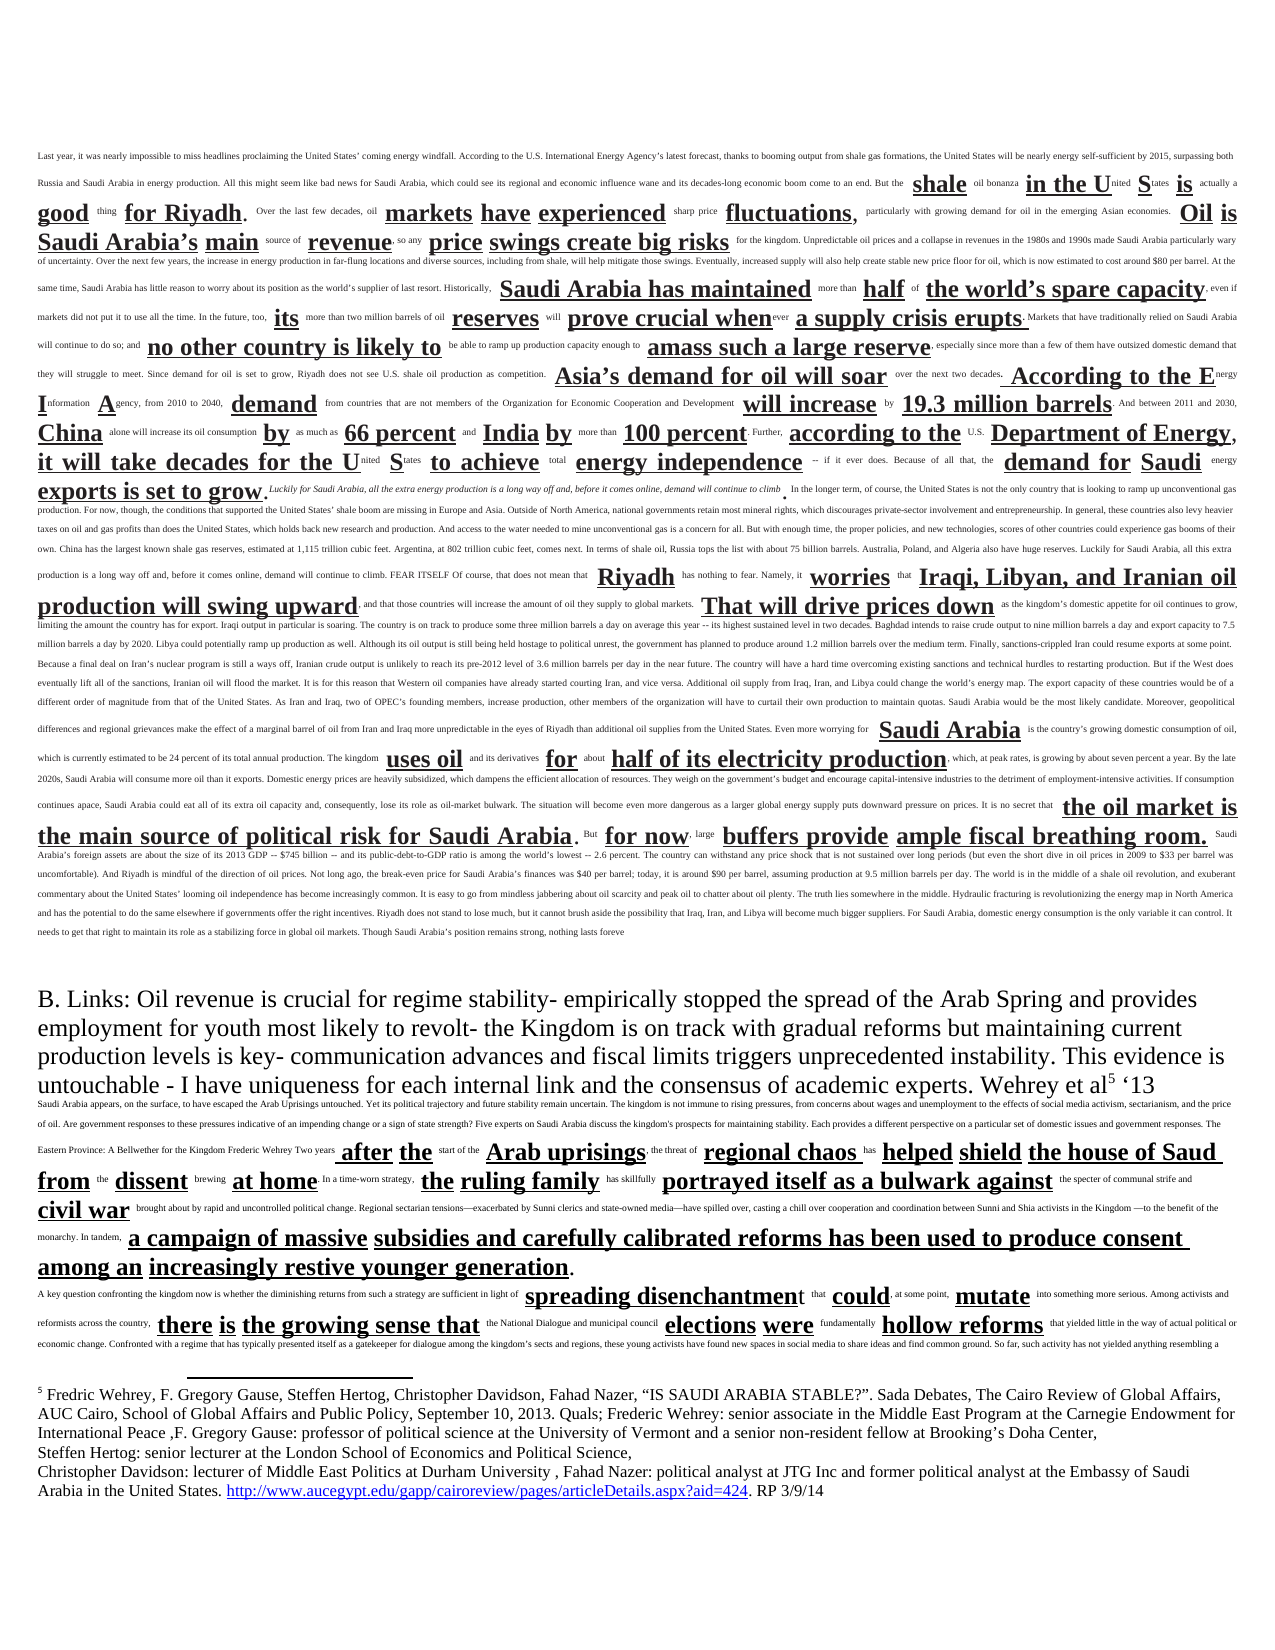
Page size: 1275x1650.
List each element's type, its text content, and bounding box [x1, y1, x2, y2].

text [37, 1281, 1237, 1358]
text B. Links: Oil revenue is crucial for regime stability- empirically stopped the spread of the Arab Spring and provides employment for youth most likely to revolt- the Kingdom is on track with gradual reforms but maintaining current production levels is key- communication advances and fiscal limits triggers unprecedented instability. This evidence is untouchable - I have uniqueness for each internal link and the consensus of academic experts. Wehrey et al ‘13 [37, 984, 1237, 1099]
text Last year, it was nearly impossible to miss headlines proclaiming the United States’ coming energy windfall. According to the U.S. International Energy Agency’s latest forecast, thanks to booming output from shale gas formations, the United States will be nearly energy self-sufficient by 2015, surpassing both Russia and Saudi Arabia in energy production. All this might seem like bad news for Saudi Arabia, which could see its regional and economic influence wane and its decades-long economic boom come to an end. But the shale oil bonanza in the United States is actually a good thing for Riyadh. Over the last few decades, oil markets have experienced sharp price fluctuations, particularly with growing demand for oil in the emerging Asian economies. Oil is Saudi Arabia’s main source of revenue, so any price swings create big risks for the kingdom. Unpredictable oil prices and a collapse in revenues in the 1980s and 1990s made Saudi Arabia particularly wary of uncertainty. Over the next few years, the increase in energy production in far-flung locations and diverse sources, including from shale, will help mitigate those swings. Eventually, increased supply will also help create stable new price floor for oil, which is now estimated to cost around $80 per barrel. At the same time, Saudi Arabia has little reason to worry about its position as the world’s supplier of last resort. Historically, Saudi Arabia has maintained more than half of the world’s spare capacity, even if markets did not put it to use all the time. In the future, too, its more than two million barrels of oil reserves will prove crucial whenever a supply crisis erupts. Markets that have traditionally relied on Saudi Arabia will continue to do so; and no other country is likely to be able to ramp up production capacity enough to amass such a large reserve, especially since more than a few of them have outsized domestic demand that they will struggle to meet. Since demand for oil is set to grow, Riyadh does not see U.S. shale oil production as competition. Asia’s demand for oil will soar over the next two decades. According to the Energy Information Agency, from 2010 to 2040, demand from countries that are not members of the Organization for Economic Cooperation and Development will increase by 19.3 million barrels. And between 2011 and 2030, China alone will increase its oil consumption by as much as 66 percent and India by more than 100 percent. Further, according to the U.S. Department of Energy, it will take decades for the United States to achieve total energy independence -- if it ever does. Because of all that, the demand for Saudi energy exports is set to grow.Luckily for Saudi Arabia, all the extra energy production is a long way off and, before it comes online, demand will continue to climb. In the longer term, of course, the United States is not the only country that is looking to ramp up unconventional gas production. For now, though, the conditions that supported the United States’ shale boom are missing in Europe and Asia. Outside of North America, national governments retain most mineral rights, which discourages private-sector involvement and entrepreneurship. In general, these countries also levy heavier taxes on oil and gas profits than does the United States, which holds back new research and production. And access to the water needed to mine unconventional gas is a concern for all. But with enough time, the proper policies, and new technologies, scores of other countries could experience gas booms of their own. China has the largest known shale gas reserves, estimated at 1,115 trillion cubic feet. Argentina, at 802 trillion cubic feet, comes next. In terms of shale oil, Russia tops the list with about 75 billion barrels. Australia, Poland, and Algeria also have huge reserves. Luckily for Saudi Arabia, all this extra production is a long way off and, before it comes online, demand will continue to climb. FEAR ITSELF Of course, that does not mean that Riyadh has nothing to fear. Namely, it worries that Iraqi, Libyan, and Iranian oil production will swing upward, and that those countries will increase the amount of oil they supply to global markets. That will drive prices down as the kingdom’s domestic appetite for oil continues to grow, limiting the amount the country has for export. Iraqi output in particular is soaring. The country is on track to produce some three million barrels a day on average this year -- its highest sustained level in two decades. Baghdad intends to raise crude output to nine million barrels a day and export capacity to 7.5 million barrels a day by 2020. Libya could potentially ramp up production as well. Although its oil output is still being held hostage to political unrest, the government has planned to produce around 1.2 million barrels over the medium term. Finally, sanctions-crippled Iran could resume exports at some point. Because a final deal on Iran’s nuclear program is still a ways off, Iranian crude output is unlikely to reach its pre-2012 level of 3.6 million barrels per day in the near future. The country will have a hard time overcoming existing sanctions and technical hurdles to restarting production. But if the West does eventually lift all of the sanctions, Iranian oil will flood the market. It is for this reason that Western oil companies have already started courting Iran, and vice versa. Additional oil supply from Iraq, Iran, and Libya could change the world’s energy map. The export capacity of these countries would be of a different order of magnitude from that of the United States. As Iran and Iraq, two of OPEC’s founding members, increase production, other members of the organization will have to curtail their own production to maintain quotas. Saudi Arabia would be the most likely candidate. Moreover, geopolitical differences and regional grievances make the effect of a marginal barrel of oil from Iran and Iraq more unpredictable in the eyes of Riyadh than additional oil supplies from the United States. Even more worrying for Saudi Arabia is the country’s growing domestic consumption of oil, which is currently estimated to be 24 percent of its total annual production. The kingdom uses oil and its derivatives for about half of its electricity production, which, at peak rates, is growing by about seven percent a year. By the late 2020s, Saudi Arabia will consume more oil than it exports. Domestic energy prices are heavily subsidized, which dampens the efficient allocation of resources. They weigh on the government’s budget and encourage capital-intensive industries to the detriment of employment-intensive activities. If consumption continues apace, Saudi Arabia could eat all of its extra oil capacity and, consequently, lose its role as oil-market bulwark. The situation will become even more dangerous as a larger global energy supply puts downward pressure on prices. It is no secret that the oil market is the main source of political risk for Saudi Arabia. But for now, large buffers provide ample fiscal breathing room. Saudi Arabia’s foreign assets are about the size of its 2013 GDP -- $745 billion -- and its public-debt-to-GDP ratio is among the world’s lowest -- 2.6 percent. The country can withstand any price shock that is not sustained over long periods (but even the short dive in oil prices in 2009 to $33 per barrel was uncomfortable). And Riyadh is mindful of the direction of oil prices. Not long ago, the break-even price for Saudi Arabia’s finances was $40 per barrel; today, it is around $90 per barrel, assuming production at 9.5 million barrels per day. The world is in the middle of a shale oil revolution, and exuberant commentary about the United States’ looming oil independence has become increasingly common. It is easy to go from mindless jabbering about oil scarcity and peak oil to chatter about oil plenty. The truth lies somewhere in the middle. Hydraulic fracturing is revolutionizing the energy map in North America and has the potential to do the same elsewhere if governments offer the right incentives. Riyadh does not stand to lose much, but it cannot brush aside the possibility that Iraq, Iran, and Libya will become much bigger suppliers. For Saudi Arabia, domestic energy consumption is the only variable it can control. It needs to get that right to maintain its role as a stabilizing force in global oil markets. Though Saudi Arabia’s position remains strong, nothing lasts foreve [37, 150, 1237, 945]
text Saudi Arabia appears, on the surface, to have escaped the Arab Uprisings untouched. Yet its political trajectory and future stability remain uncertain. The kingdom is not immune to rising pressures, from concerns about wages and unemployment to the effects of social media activism, sectarianism, and the price of oil. Are government responses to these pressures indicative of an impending change or a sign of state strength? Five experts on Saudi Arabia discuss the kingdom's prospects for maintaining stability. Each provides a different perspective on a particular set of domestic issues and government responses. The Eastern Province: A Bellwether for the Kingdom Frederic Wehrey Two years after the start of the Arab uprisings, the threat of regional chaos has helped shield the house of Saud from the dissent brewing at home. In a time-worn strategy, the ruling family has skillfully portrayed itself as a bulwark against the specter of communal strife and civil war brought about by rapid and uncontrolled political change. Regional sectarian tensions—exacerbated by Sunni clerics and state-owned media—have spilled over, casting a chill over cooperation and coordination between Sunni and Shia activists in the Kingdom —to the benefit of the monarchy. In tandem, a campaign of massive subsidies and carefully calibrated reforms has been used to produce consent among an increasingly restive younger generation. [37, 1099, 1237, 1281]
